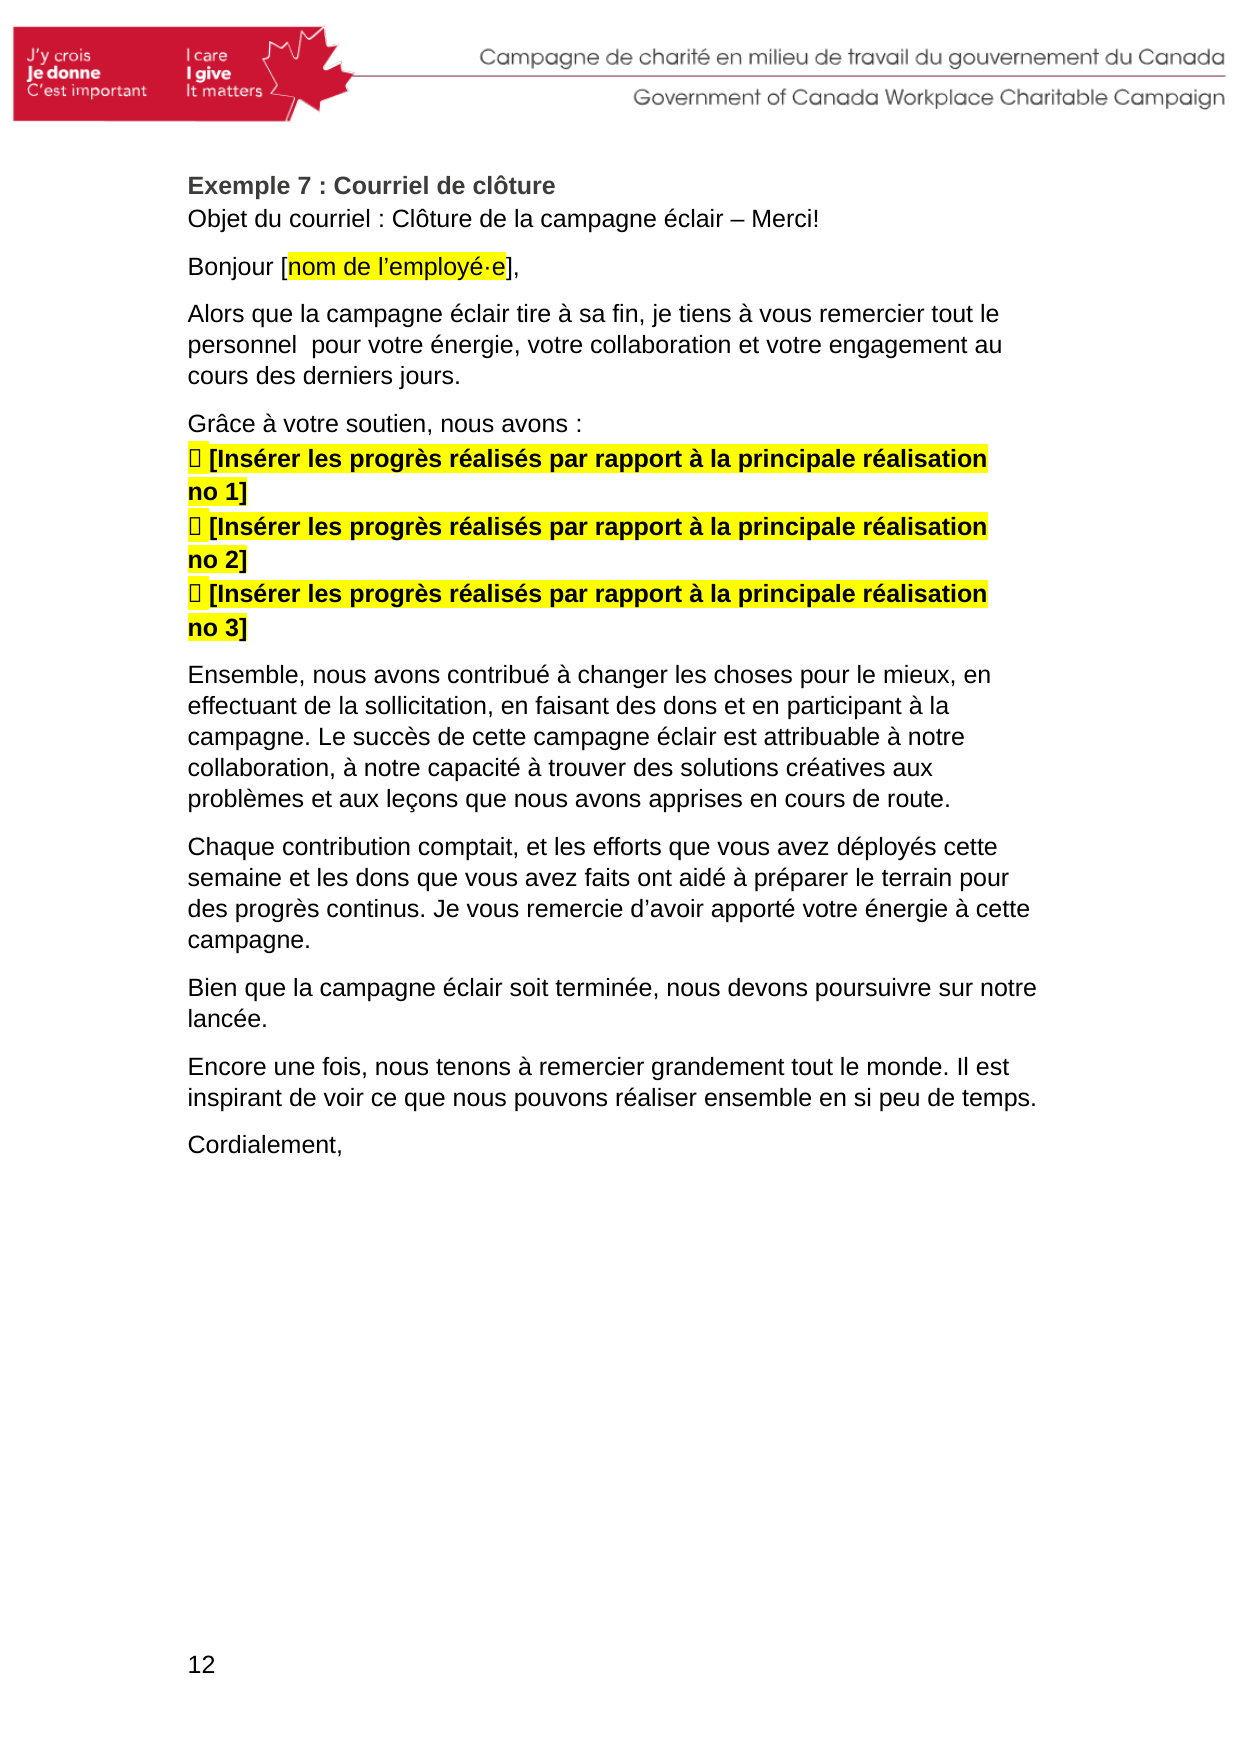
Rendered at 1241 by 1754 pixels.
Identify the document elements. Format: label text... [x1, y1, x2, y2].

text Bien que la campagne éclair soit terminée, nous devons poursuivre sur notre lancée. [187, 973, 1053, 1033]
subtitle Exemple 7 : Courriel de clôture [187, 171, 1053, 199]
text Cordialement, [187, 1130, 1053, 1159]
text Chaque contribution comptait, et les efforts que vous avez déployés cette semaine et les dons que vous avez faits ont aidé à préparer le terrain pour des progrès continus. Je vous remercie d’avoir apporté votre énergie à cette campagne. [187, 832, 1053, 954]
text Bonjour [nom de l’employé·e], [506, 252, 1053, 280]
text Encore une fois, nous tenons à remercier grandement tout le monde. Il est inspirant de voir ce que nous pouvons réaliser ensemble en si peu de temps. [187, 1052, 1053, 1111]
text Alors que la campagne éclair tire à sa fin, je tiens à vous remercier tout le personnel pour votre énergie, votre collaboration et votre engagement au cours des derniers jours. [187, 299, 1053, 390]
text Objet du courriel : Clôture de la campagne éclair – Merci! [187, 204, 1053, 233]
text Grâce à votre soutien, nous avons : ✅ [Insérer les progrès réalisés par rapport à la principale réalisation no 1] ✅ [Insérer les progrès réalisés par rapport à la principale réalisation no 2] ✅ [Insérer les progrès réalisés par rapport à la principale réalisation no 3] [187, 409, 1053, 641]
text Bonjour [nom de l’employé·e], [187, 252, 288, 280]
picture [0, 12, 1241, 137]
text Ensemble, nous avons contribué à changer les choses pour le mieux, en effectuant de la sollicitation, en faisant des dons et en participant à la campagne. Le succès de cette campagne éclair est attribuable à notre collaboration, à notre capacité à trouver des solutions créatives aux problèmes et aux leçons que nous avons apprises en cours de route. [187, 660, 1053, 813]
